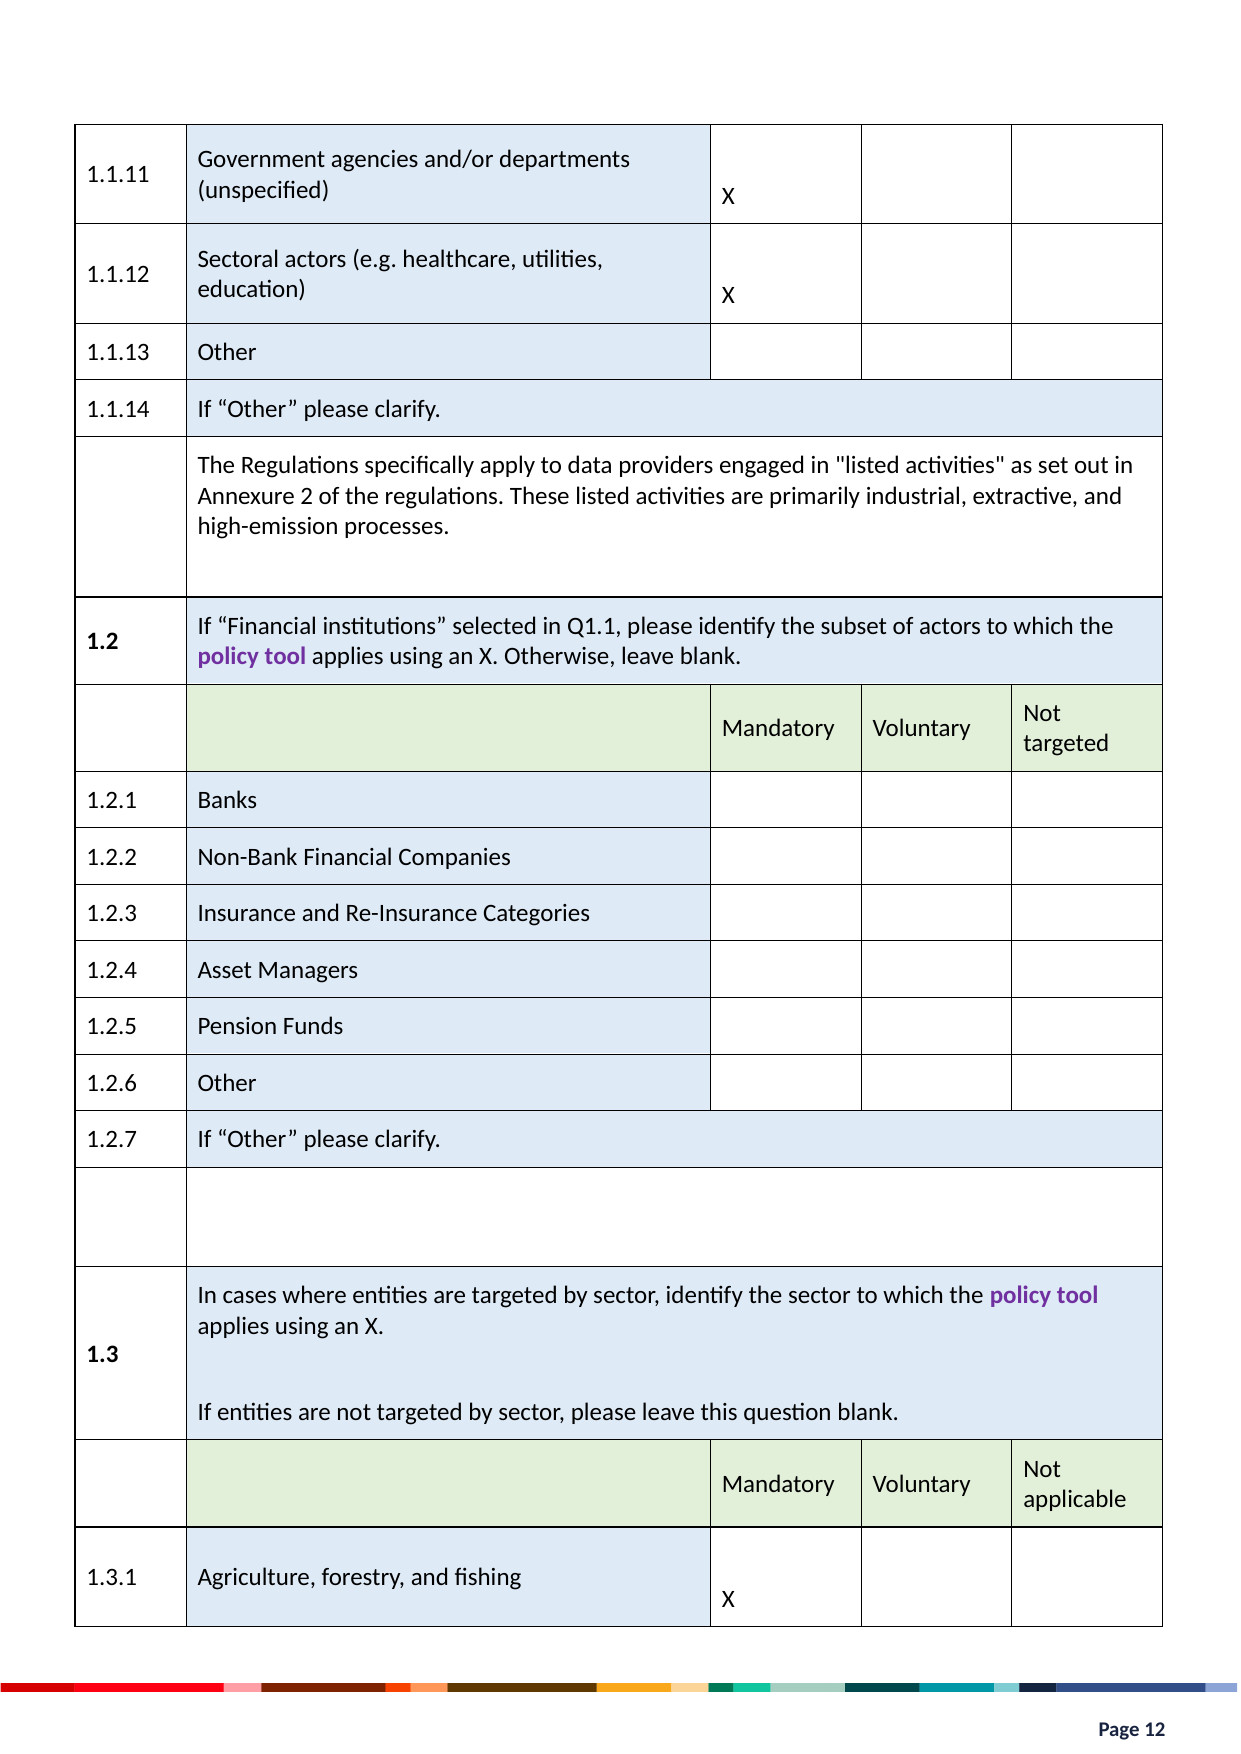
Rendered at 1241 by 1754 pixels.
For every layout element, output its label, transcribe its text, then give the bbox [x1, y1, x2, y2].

table_cell [711, 828, 861, 884]
table_cell The Regulations specifically apply to data providers engaged in "listed activities" as set out in Annexure 2 of the regulations. These listed activities are primarily industrial, extractive, and high-emission processes. [187, 437, 1162, 596]
table_cell [862, 125, 1011, 223]
table_cell 1.3 [76, 1267, 186, 1439]
table_cell 1.2 [76, 598, 186, 683]
table_cell In cases where entities are targeted by sector, identify the sector to which the policy tool applies using an X. If entities are not targeted by sector, please leave this question blank. [187, 1267, 1162, 1439]
table_cell [76, 685, 186, 771]
table_cell 1.2.4 [76, 941, 186, 997]
table_cell If “Other” please clarify. [187, 380, 1162, 436]
table_cell [187, 1168, 1162, 1266]
table_cell 1.2.5 [76, 998, 186, 1053]
table_cell [862, 828, 1011, 884]
table_cell 1.3.1 [76, 1528, 186, 1626]
table_cell 1.2.3 [76, 885, 186, 940]
table_cell Other [187, 324, 710, 379]
table_cell Pension Funds [187, 998, 710, 1053]
table_cell Mandatory [711, 1440, 861, 1526]
table_cell [862, 1055, 1011, 1110]
table_cell Other [187, 1055, 710, 1110]
table_cell 1.1.11 [76, 125, 186, 223]
table_cell [862, 224, 1011, 323]
table_cell [711, 772, 861, 827]
table_cell [1012, 772, 1162, 827]
table_cell [862, 941, 1011, 997]
table_cell [711, 885, 861, 940]
table_cell [187, 685, 710, 771]
table_cell [862, 885, 1011, 940]
table_cell If “Other” please clarify. [187, 1111, 1162, 1167]
table_cell [76, 437, 186, 596]
table_cell [1012, 324, 1162, 379]
table_cell [711, 324, 861, 379]
table_cell Not applicable [1012, 1440, 1162, 1526]
table_cell [1012, 941, 1162, 997]
table_cell [76, 1440, 186, 1526]
table_cell [1012, 1528, 1162, 1626]
table_cell 1.2.7 [76, 1111, 186, 1167]
table_cell 1.1.13 [76, 324, 186, 379]
table_cell Voluntary [862, 1440, 1011, 1526]
table_cell Not targeted [1012, 685, 1162, 771]
table_cell If “Financial institutions” selected in Q1.1, please identify the subset of actors to which the policy tool applies using an X. Otherwise, leave blank. [187, 598, 1162, 683]
table_cell Banks [187, 772, 710, 827]
table_cell Asset Managers [187, 941, 710, 997]
table_cell Mandatory [711, 685, 861, 771]
table_cell [1012, 885, 1162, 940]
table_cell [711, 941, 861, 997]
table_cell [1012, 828, 1162, 884]
table_cell [862, 998, 1011, 1053]
picture [0, 1683, 1236, 1692]
table_cell [76, 1168, 186, 1266]
table_cell Non-Bank Financial Companies [187, 828, 710, 884]
table_cell [1012, 125, 1162, 223]
table_cell Government agencies and/or departments (unspecified) [187, 125, 710, 223]
table_cell Voluntary [862, 685, 1011, 771]
table_cell 1.2.6 [76, 1055, 186, 1110]
table_cell [1012, 224, 1162, 323]
table_cell [862, 1528, 1011, 1626]
table_cell [711, 1055, 861, 1110]
table_cell Sectoral actors (e.g. healthcare, utilities, education) [187, 224, 710, 323]
table_cell [187, 1440, 710, 1526]
table_cell [862, 324, 1011, 379]
table_cell X [711, 224, 861, 323]
table_cell 1.1.14 [76, 380, 186, 436]
table_cell 1.2.1 [76, 772, 186, 827]
table_cell [711, 998, 861, 1053]
table_cell X [711, 125, 861, 223]
table_cell [1012, 1055, 1162, 1110]
table_cell 1.1.12 [76, 224, 186, 323]
table_cell [862, 772, 1011, 827]
table_cell Agriculture, forestry, and fishing [187, 1528, 710, 1626]
table_cell X [711, 1528, 861, 1626]
table_cell 1.2.2 [76, 828, 186, 884]
table_cell Insurance and Re-Insurance Categories [187, 885, 710, 940]
table_cell [1012, 998, 1162, 1053]
